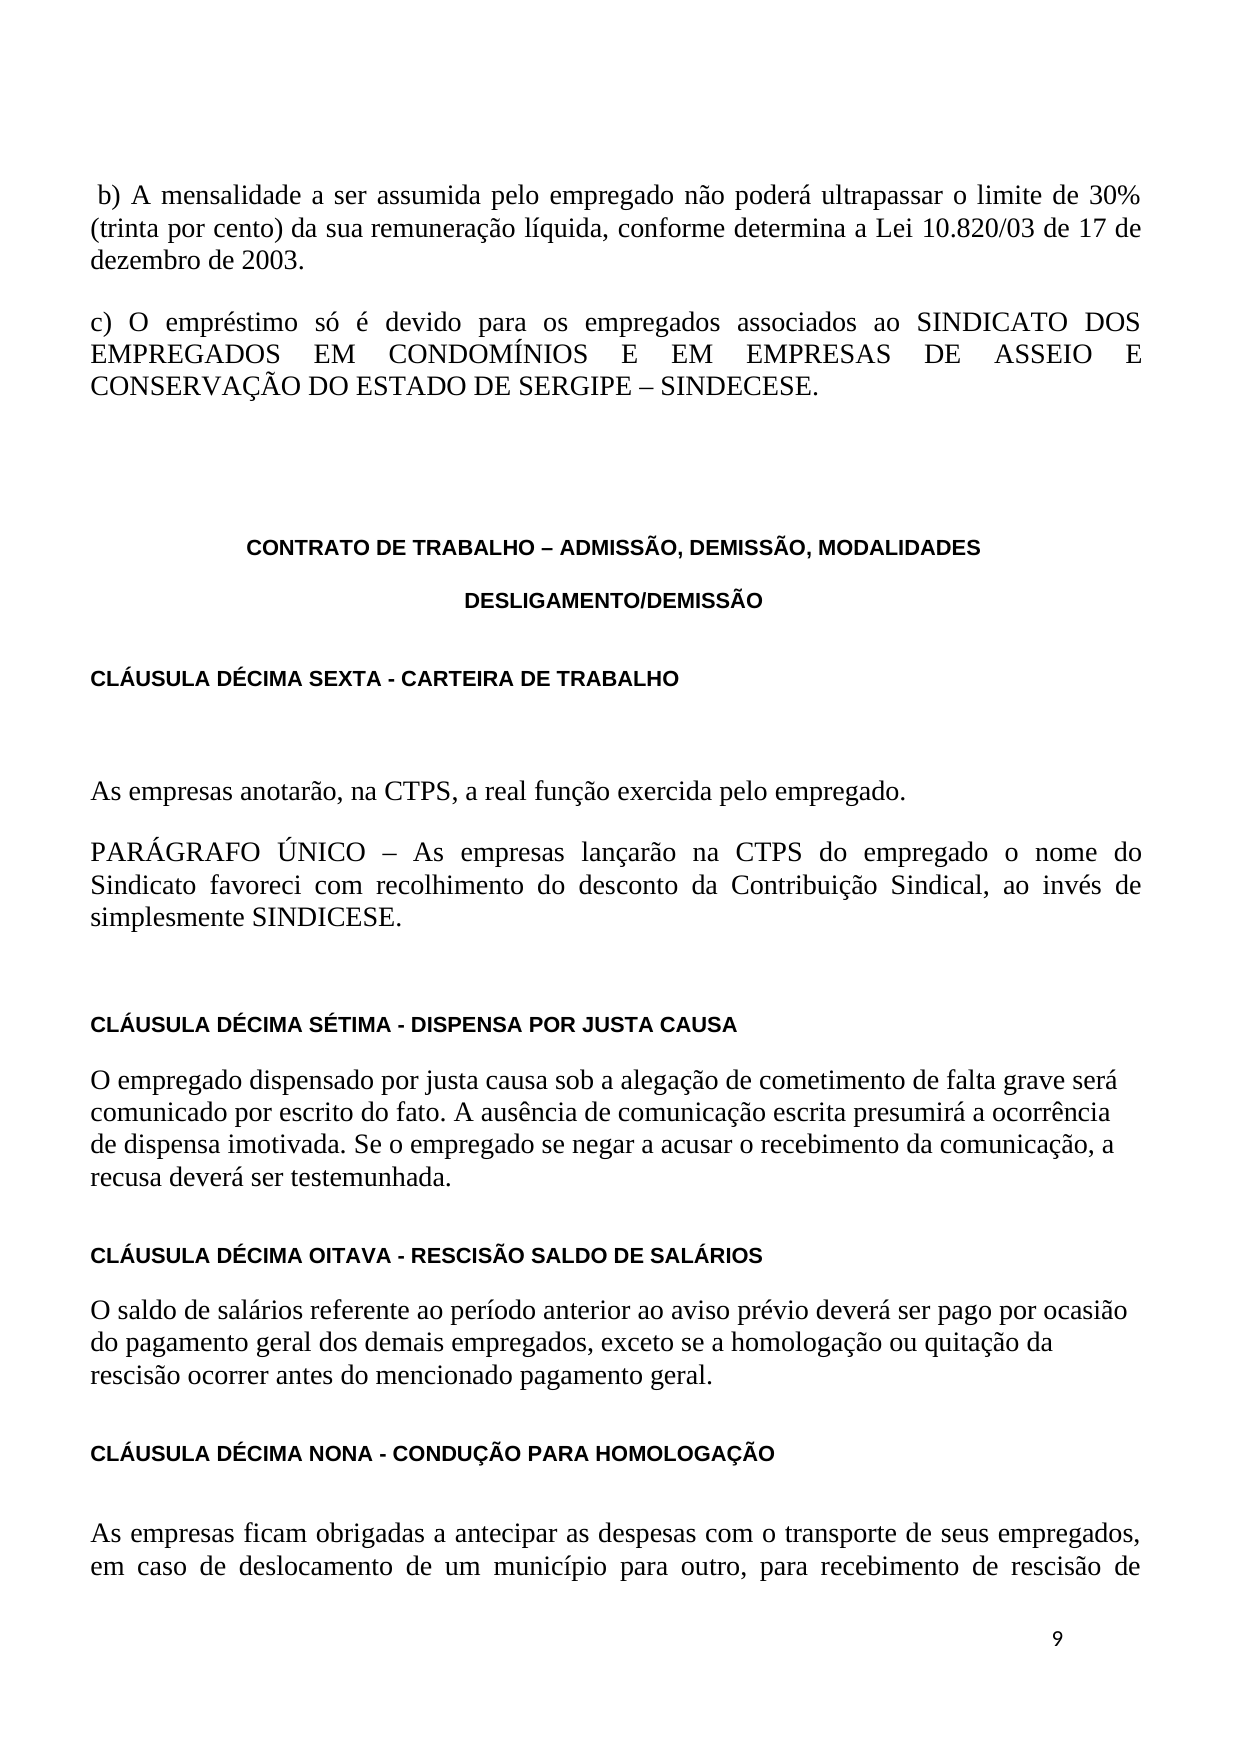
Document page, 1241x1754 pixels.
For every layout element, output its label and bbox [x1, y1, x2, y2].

table_header [89, 148, 1152, 1583]
